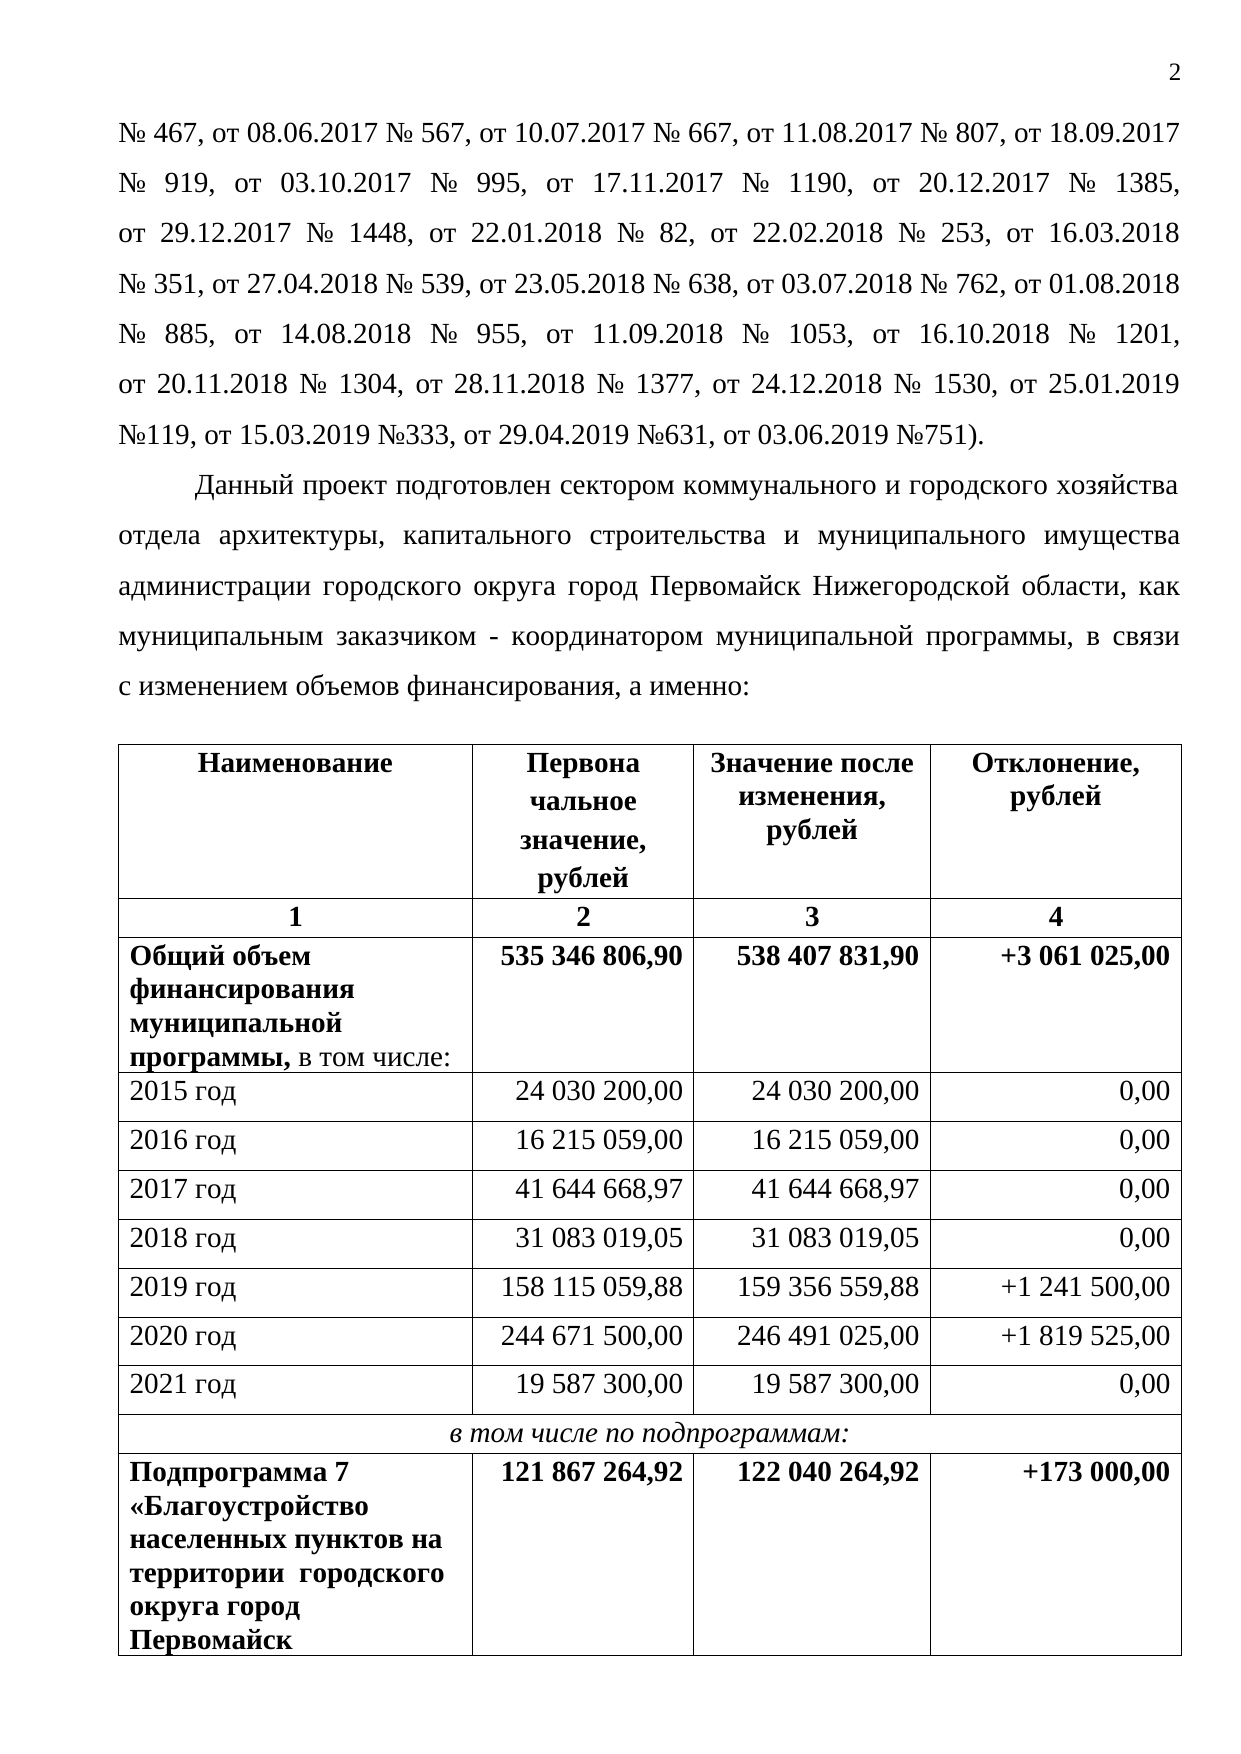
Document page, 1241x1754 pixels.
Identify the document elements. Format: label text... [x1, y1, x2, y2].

table_cell 19 587 300,00 [473, 1366, 693, 1414]
table_cell +3 061 025,00 [931, 938, 1181, 1072]
table_cell +173 000,00 [931, 1454, 1181, 1655]
table_cell 0,00 [931, 1171, 1181, 1219]
table_cell 0,00 [931, 1366, 1181, 1414]
table_cell 2020 год [119, 1318, 472, 1365]
table_cell 4 [931, 899, 1181, 937]
table_header Первона чальное значение, рублей [473, 745, 693, 898]
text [118, 115, 1181, 450]
table_cell 1 [119, 899, 472, 937]
table_cell 2015 год [119, 1073, 472, 1121]
table_cell 24 030 200,00 [473, 1073, 693, 1121]
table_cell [119, 1454, 472, 1655]
table_cell 158 115 059,88 [473, 1269, 693, 1317]
table_cell 538 407 831,90 [694, 938, 930, 1072]
table_cell 159 356 559,88 [694, 1269, 930, 1317]
table_cell 19 587 300,00 [694, 1366, 930, 1414]
table_cell 244 671 500,00 [473, 1318, 693, 1365]
table_cell 2021 год [119, 1366, 472, 1414]
table_cell 2019 год [119, 1269, 472, 1317]
table_cell 31 083 019,05 [473, 1220, 693, 1268]
text Данный проект подготовлен сектором коммунального и городского хозяйства отдела архитектуры, капитального строительства и муниципального имущества администрации городского округа город Первомайск Нижегородской области, как муниципальным заказчиком - координатором муниципальной программы, в связи с изменением объемов финансирования, а именно: [118, 467, 1181, 702]
table_cell 0,00 [931, 1220, 1181, 1268]
table_cell 246 491 025,00 [694, 1318, 930, 1365]
table_cell 41 644 668,97 [473, 1171, 693, 1219]
table_cell 535 346 806,90 [473, 938, 693, 1072]
table_cell 0,00 [931, 1073, 1181, 1121]
table_cell 24 030 200,00 [694, 1073, 930, 1121]
table_cell в том числе по подпрограммам: [119, 1415, 1181, 1453]
table_cell 2018 год [119, 1220, 472, 1268]
table_header Наименование [119, 745, 472, 898]
table_header Отклонение, рублей [931, 745, 1181, 898]
table_cell 2017 год [119, 1171, 472, 1219]
table_cell 121 867 264,92 [473, 1454, 693, 1655]
table_cell 0,00 [931, 1122, 1181, 1170]
table_cell 41 644 668,97 [694, 1171, 930, 1219]
table_cell 16 215 059,00 [694, 1122, 930, 1170]
table_cell 122 040 264,92 [694, 1454, 930, 1655]
table_cell Общий объем финансирования муниципальной программы, в том числе: [119, 938, 472, 1072]
table_cell 2 [473, 899, 693, 937]
table_header Значение после изменения, рублей [694, 745, 930, 898]
table_cell 3 [694, 899, 930, 937]
table_cell 2016 год [119, 1122, 472, 1170]
table_cell +1 819 525,00 [931, 1318, 1181, 1365]
table_cell +1 241 500,00 [931, 1269, 1181, 1317]
table_cell 31 083 019,05 [694, 1220, 930, 1268]
table_cell 16 215 059,00 [473, 1122, 693, 1170]
